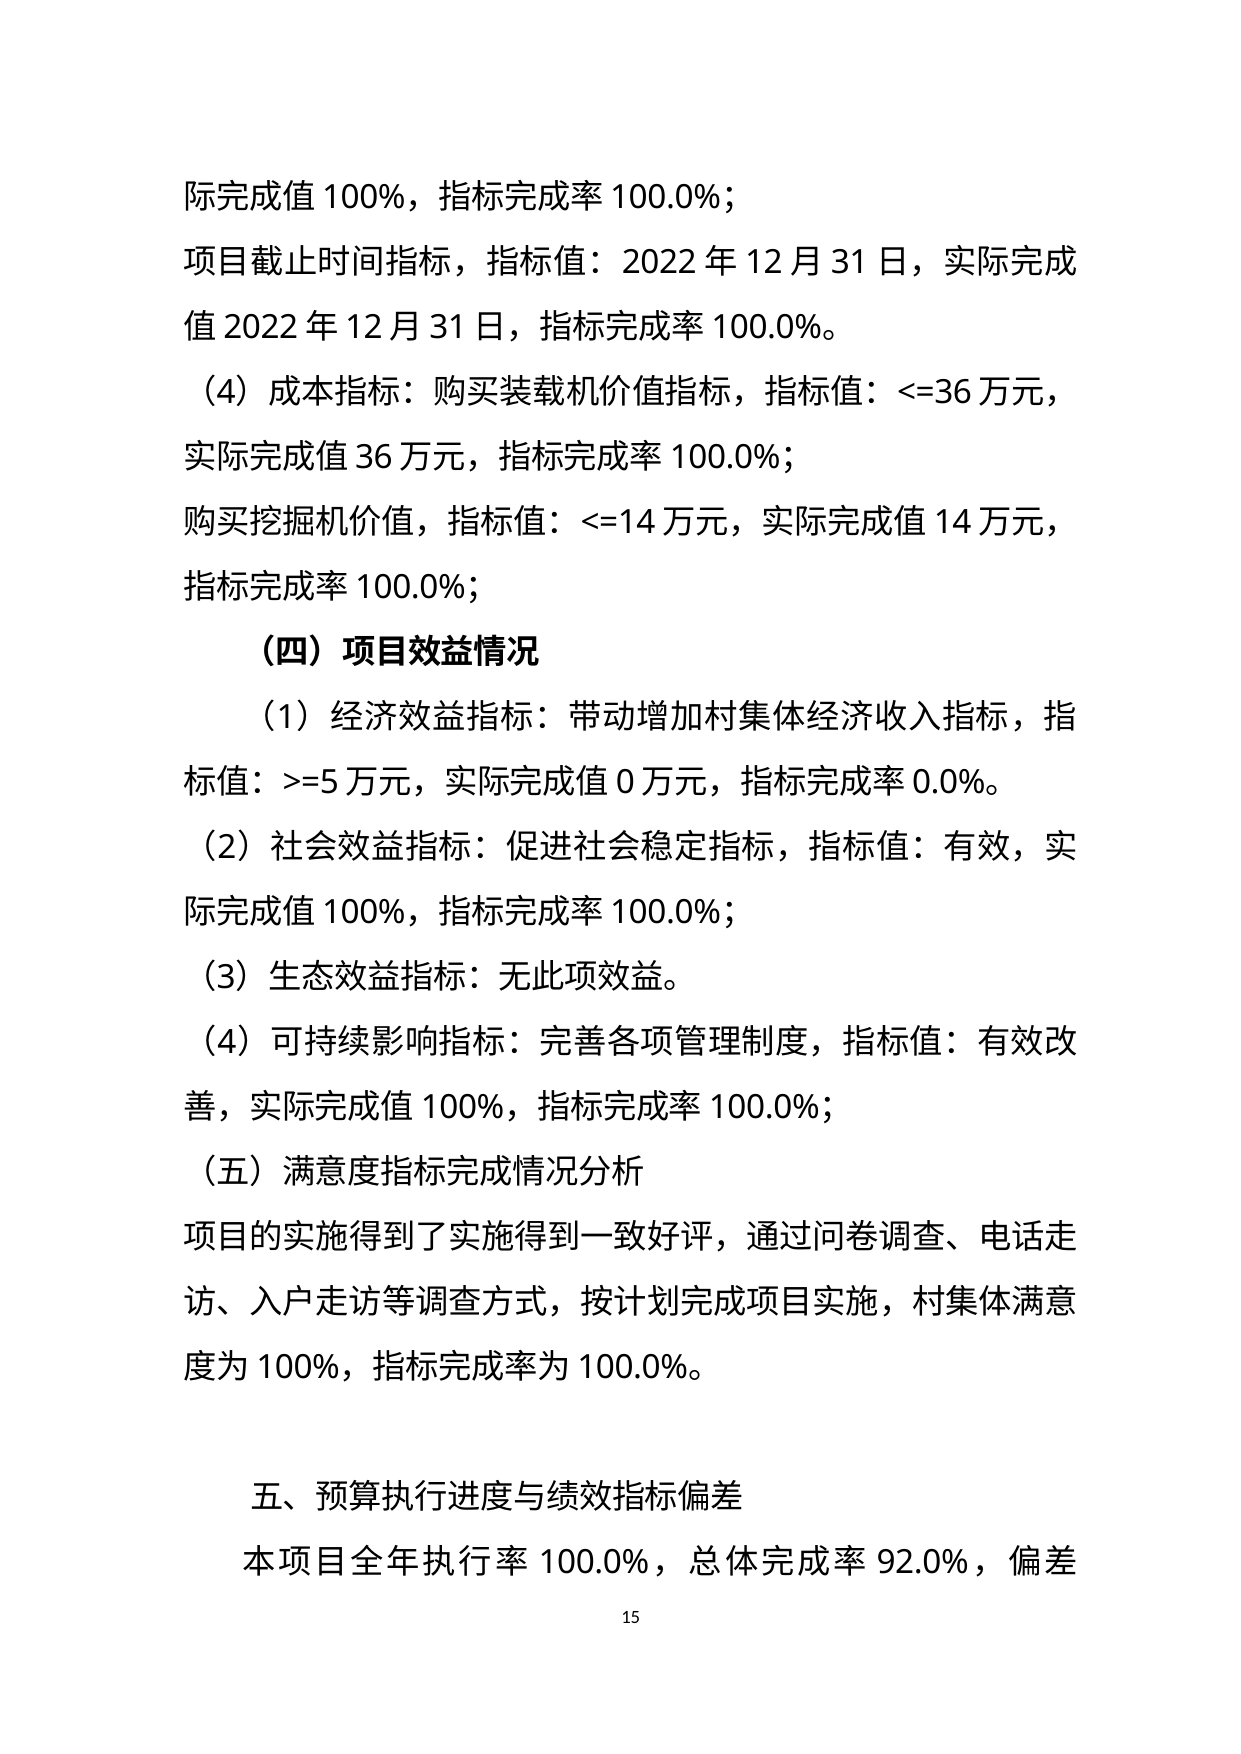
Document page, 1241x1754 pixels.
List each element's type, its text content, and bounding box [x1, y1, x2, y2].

text 五、预算执行进度与绩效指标偏差 [183, 1462, 1078, 1527]
text （四）项目效益情况 [183, 617, 1078, 682]
text （1）经济效益指标：带动增加村集体经济收入指标，指标值：>=5万元，实际完成值0万元，指标完成率0.0%。 （2）社会效益指标：促进社会稳定指标，指标值：有效，实际完成值100%，指标完成率100.0%； （3）生态效益指标：无此项效益。 （4）可持续影响指标：完善各项管理制度，指标值：有效改善，实际完成值100%，指标完成率100.0%； （五）满意度指标完成情况分析 项目的实施得到了实施得到一致好评，通过问卷调查、电话走访、入户走访等调查方式，按计划完成项目实施，村集体满意度为100%，指标完成率为100.0%。 [183, 682, 1078, 1397]
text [183, 162, 1078, 617]
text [183, 1527, 1078, 1592]
